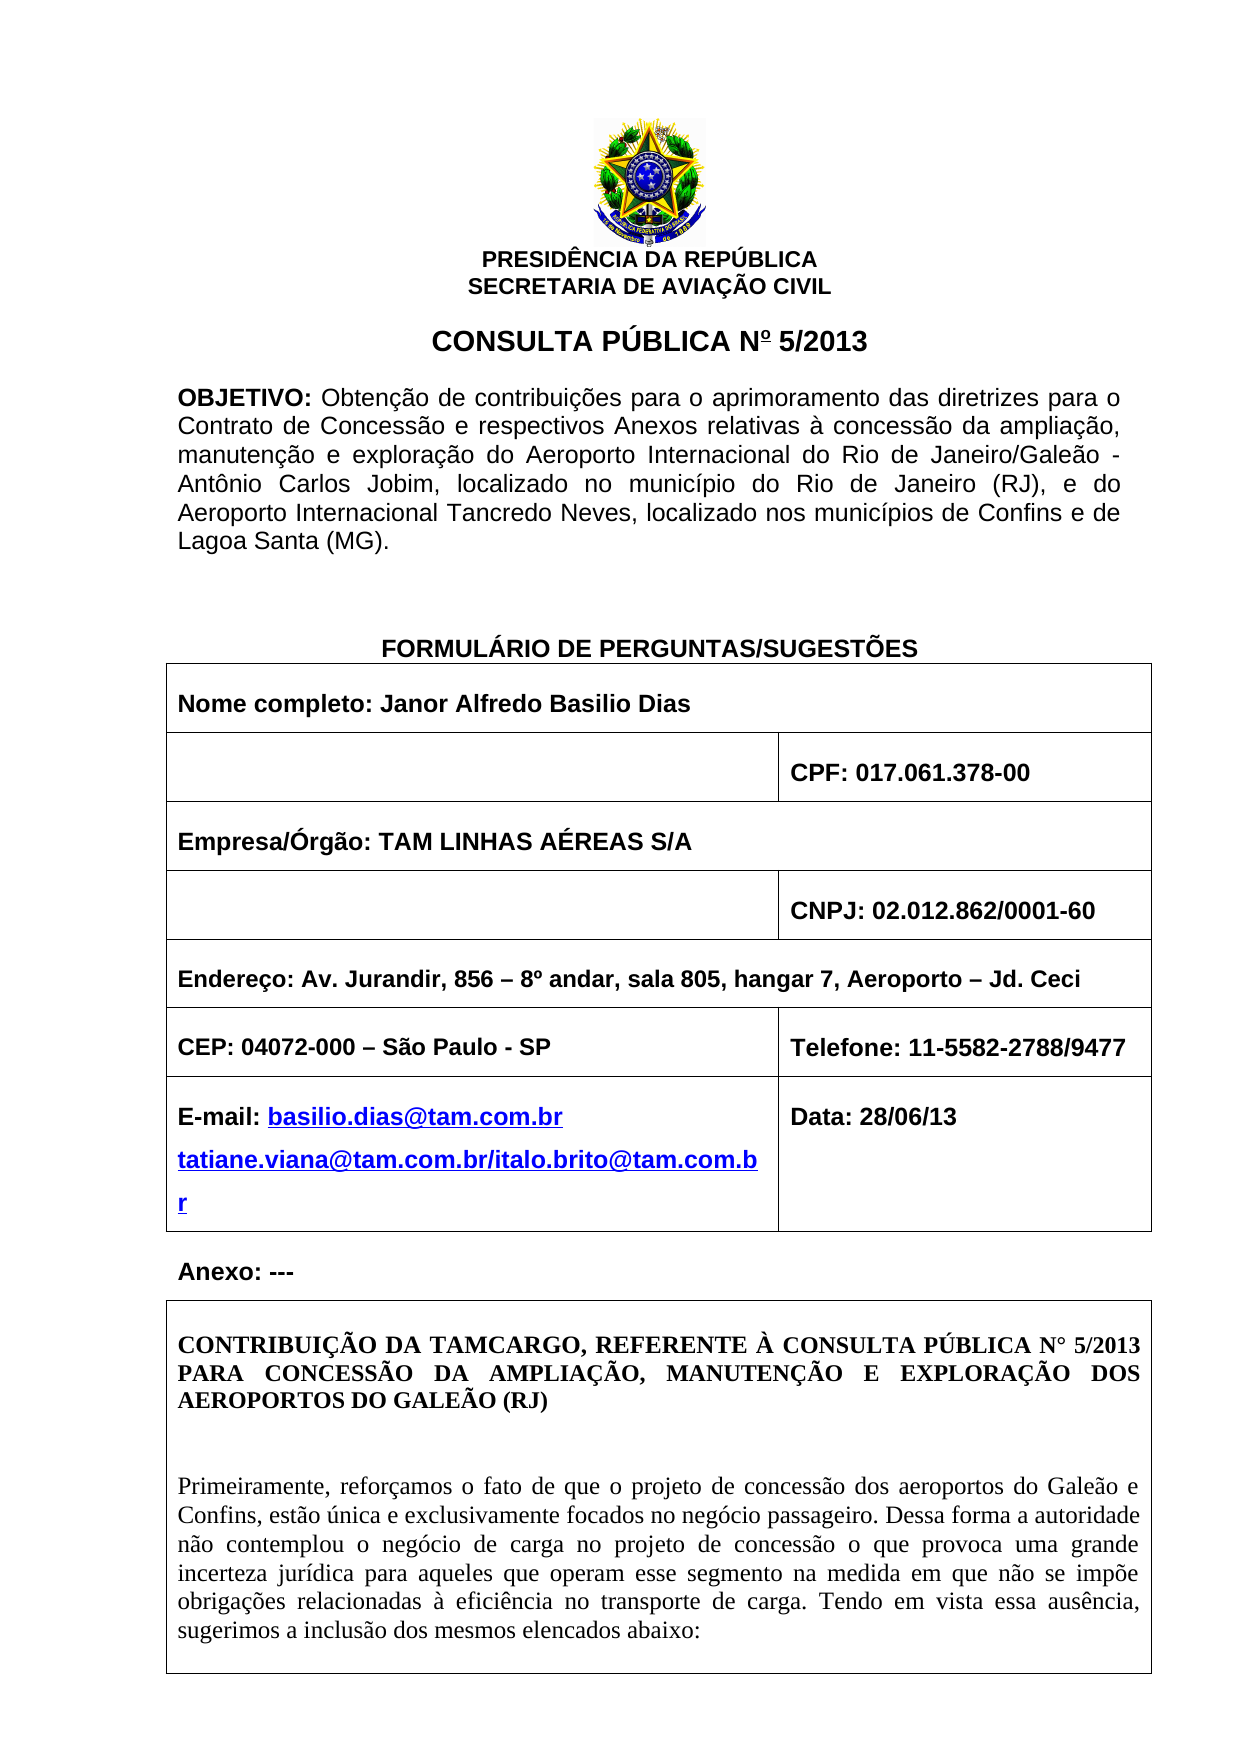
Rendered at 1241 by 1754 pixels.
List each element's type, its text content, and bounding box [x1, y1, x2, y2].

table_cell Empresa/Órgão: TAM LINHAS AÉREAS S/A [167, 802, 1151, 870]
text PRESIDÊNCIA DA REPÚBLICA [177, 246, 1122, 273]
table_cell Telefone: 11-5582-2788/9477 [779, 1008, 1151, 1076]
text OBJETIVO: Obtenção de contribuições para o aprimoramento das diretrizes para o Contrato de Concessão e respectivos Anexos relativas à concessão da ampliação, manutenção e exploração do Aeroporto Internacional do Rio de Janeiro/Galeão - Antônio Carlos Jobim, localizado no município do Rio de Janeiro (RJ), e do Aeroporto Internacional Tancredo Neves, localizado nos municípios de Confins e de Lagoa Santa (MG). [177, 382, 1122, 555]
text Anexo: --- [177, 1257, 1122, 1286]
table_cell Endereço: Av. Jurandir, 856 – 8º andar, sala 805, hangar 7, Aeroporto – Jd. Ceci [167, 940, 1151, 1007]
picture [593, 118, 706, 247]
table_cell [167, 733, 778, 801]
table_cell CEP: 04072-000 – São Paulo - SP [167, 1008, 778, 1076]
table_cell CPF: 017.061.378-00 [779, 733, 1151, 801]
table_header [167, 1301, 1151, 1673]
table_header Nome completo: Janor Alfredo Basilio Dias [167, 664, 1151, 732]
text FORMULÁRIO DE PERGUNTAS/SUGESTÕES [177, 634, 1122, 662]
table_cell [167, 871, 778, 939]
table_cell Data: 28/06/13 [779, 1077, 1151, 1231]
text CONSULTA PÚBLICA No 5/2013 [177, 324, 1122, 357]
table_cell CNPJ: 02.012.862/0001-60 [779, 871, 1151, 939]
table_cell E-mail: basilio.dias@tam.com.br tatiane.viana@tam.com.br/italo.brito@tam.com.br [167, 1077, 778, 1231]
text SECRETARIA DE AVIAÇÃO CIVIL [177, 273, 1122, 299]
